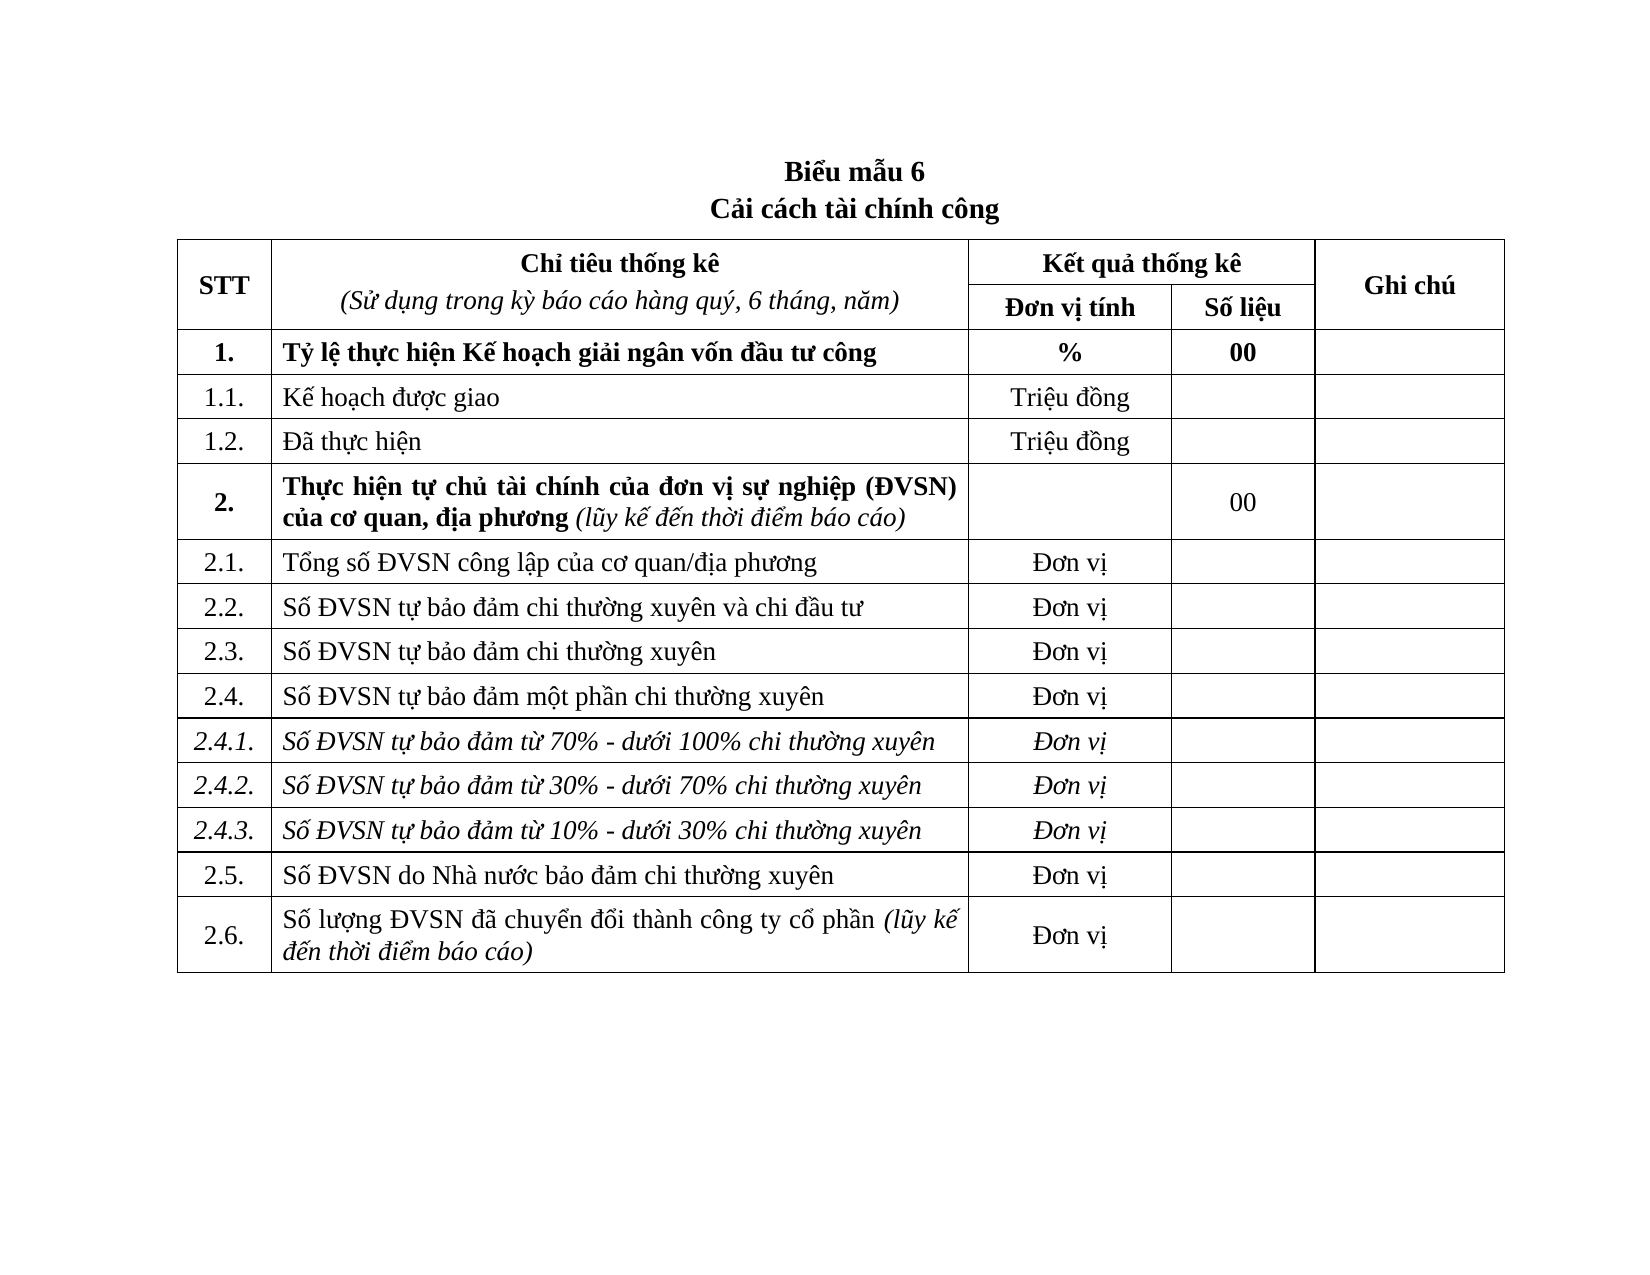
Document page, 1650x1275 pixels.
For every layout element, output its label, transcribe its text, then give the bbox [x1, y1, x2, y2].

table_cell Số ĐVSN tự bảo đảm từ 10% - dưới 30% chi thường xuyên [272, 808, 968, 851]
table_cell % [969, 330, 1171, 373]
table_cell [1316, 330, 1504, 373]
table_cell [1172, 584, 1314, 628]
table_cell [1172, 719, 1314, 762]
table_cell [1316, 763, 1504, 807]
table_cell Số ĐVSN do Nhà nước bảo đảm chi thường xuyên [272, 853, 968, 896]
table_header Chỉ tiêu thống kê (Sử dụng trong kỳ báo cáo hàng quý, 6 tháng, năm) [272, 240, 968, 329]
table_cell 00 [1172, 464, 1314, 539]
table_cell [1316, 853, 1504, 896]
table_cell [1316, 540, 1504, 583]
table_cell [1316, 674, 1504, 717]
table_cell 2. [178, 464, 271, 539]
table_cell Thực hiện tự chủ tài chính của đơn vị sự nghiệp (ĐVSN) của cơ quan, địa phương (lũy kế đến thời điểm báo cáo) [272, 464, 968, 539]
table_cell 2.6. [178, 897, 271, 972]
table_cell [1172, 897, 1314, 972]
table_cell Đơn vị [969, 674, 1171, 717]
table_cell Tổng số ĐVSN công lập của cơ quan/địa phương [272, 540, 968, 583]
table_cell [1172, 419, 1314, 463]
table_cell 2.2. [178, 584, 271, 628]
table_cell Đã thực hiện [272, 419, 968, 463]
table_cell 2.4.3. [178, 808, 271, 851]
table_cell 2.3. [178, 629, 271, 673]
table_cell Đơn vị [969, 540, 1171, 583]
table_cell 2.4.1. [178, 719, 271, 762]
table_cell Số ĐVSN tự bảo đảm chi thường xuyên [272, 629, 968, 673]
text Biểu mẫu 6 [177, 154, 1532, 188]
table_cell [1316, 897, 1504, 972]
table_cell 1. [178, 330, 271, 373]
table_cell [1316, 419, 1504, 463]
table_cell 2.1. [178, 540, 271, 583]
table_cell 2.4. [178, 674, 271, 717]
table_cell Đơn vị [969, 629, 1171, 673]
table_cell [1316, 629, 1504, 673]
table_cell Số ĐVSN tự bảo đảm một phần chi thường xuyên [272, 674, 968, 717]
table_cell [1172, 375, 1314, 418]
table_cell [1172, 629, 1314, 673]
table_cell Số ĐVSN tự bảo đảm từ 30% - dưới 70% chi thường xuyên [272, 763, 968, 807]
table_cell [1172, 853, 1314, 896]
table_cell [1172, 763, 1314, 807]
table_cell [1316, 464, 1504, 539]
table_cell 1.1. [178, 375, 271, 418]
table_header Kết quả thống kê [969, 240, 1314, 284]
table_cell 1.2. [178, 419, 271, 463]
table_cell Đơn vị [969, 719, 1171, 762]
table_cell Số lượng ĐVSN đã chuyển đổi thành công ty cổ phần (lũy kế đến thời điểm báo cáo) [272, 897, 968, 972]
table_cell Số liệu [1172, 285, 1314, 329]
table_cell Triệu đồng [969, 419, 1171, 463]
table_cell 2.4.2. [178, 763, 271, 807]
text Cải cách tài chính công [177, 191, 1532, 224]
table_cell Đơn vị [969, 853, 1171, 896]
table_cell [1172, 674, 1314, 717]
table_cell Số ĐVSN tự bảo đảm từ 70% - dưới 100% chi thường xuyên [272, 719, 968, 762]
table_cell Số ĐVSN tự bảo đảm chi thường xuyên và chi đầu tư [272, 584, 968, 628]
table_cell Triệu đồng [969, 375, 1171, 418]
table_header Ghi chú [1316, 240, 1504, 329]
table_cell Đơn vị [969, 763, 1171, 807]
table_cell [1316, 584, 1504, 628]
table_cell [1316, 375, 1504, 418]
table_cell Tỷ lệ thực hiện Kế hoạch giải ngân vốn đầu tư công [272, 330, 968, 373]
table_cell [969, 464, 1171, 539]
table_cell Đơn vị tính [969, 285, 1171, 329]
table_cell [1316, 719, 1504, 762]
table_cell [1316, 808, 1504, 851]
table_header STT [178, 240, 271, 329]
table_cell Đơn vị [969, 584, 1171, 628]
table_cell [1172, 808, 1314, 851]
table_cell Đơn vị [969, 897, 1171, 972]
table_cell [1172, 540, 1314, 583]
table_cell 2.5. [178, 853, 271, 896]
table_cell Đơn vị [969, 808, 1171, 851]
table_cell 00 [1172, 330, 1314, 373]
table_cell Kế hoạch được giao [272, 375, 968, 418]
